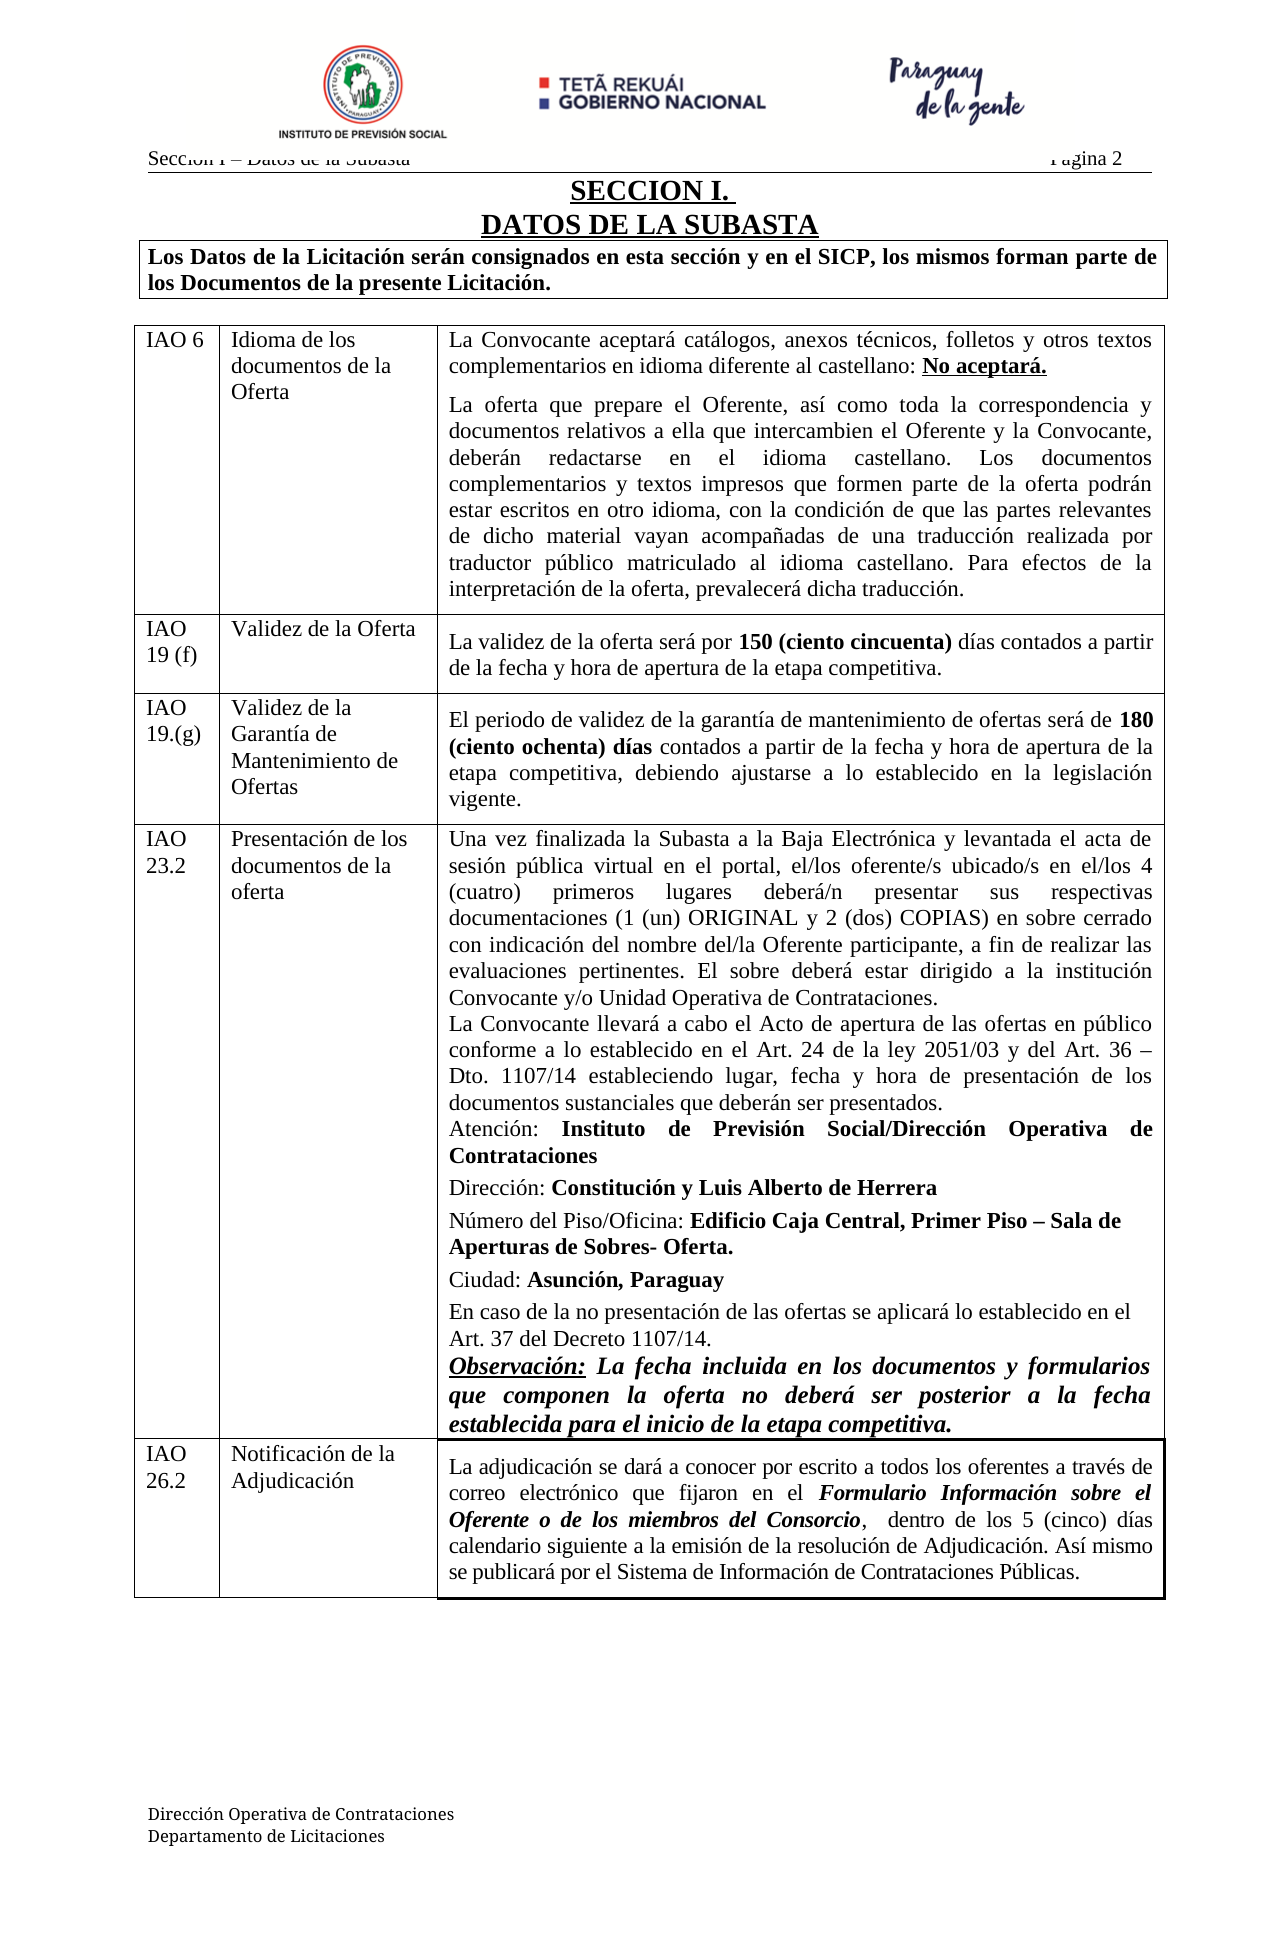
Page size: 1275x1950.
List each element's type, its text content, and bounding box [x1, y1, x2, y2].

picture [184, 6, 1075, 160]
table_cell IAO 26.2 [135, 1439, 219, 1597]
table_cell El periodo de validez de la garantía de mantenimiento de ofertas será de 180 (ciento ochenta) días contados a partir de la fecha y hora de apertura de la etapa competitiva, debiendo ajustarse a lo establecido en la legislación vigente. [438, 694, 1164, 824]
table_cell Notificación de la Adjudicación [220, 1439, 437, 1597]
table_cell IAO 23.2 [135, 825, 219, 1437]
table_header La Convocante aceptará catálogos, anexos técnicos, folletos y otros textos complementarios en idioma diferente al castellano: No aceptará. La oferta que prepare el Oferente, así como toda la correspondencia y documentos relativos a ella que intercambien el Oferente y la Convocante, deberán redactarse en el idioma castellano. Los documentos complementarios y textos impresos que formen parte de la oferta podrán estar escritos en otro idioma, con la condición de que las partes relevantes de dicho material vayan acompañadas de una traducción realizada por traductor público matriculado al idioma castellano. Para efectos de la interpretación de la oferta, prevalecerá dicha traducción. [438, 326, 1164, 614]
table_cell IAO 19 (f) [135, 615, 219, 693]
table_cell Validez de la Oferta [220, 615, 437, 693]
table_cell La validez de la oferta será por 150 (ciento cincuenta) días contados a partir de la fecha y hora de apertura de la etapa competitiva. [438, 615, 1164, 693]
table_header Idioma de los documentos de la Oferta [220, 326, 437, 614]
text SECCION I. [148, 173, 1152, 207]
table_cell Validez de la Garantía de Mantenimiento de Ofertas [220, 694, 437, 824]
table_header IAO 6 [135, 326, 219, 614]
text Los Datos de la Licitación serán consignados en esta sección y en el SICP, los mismos forman parte de los Documentos de la presente Licitación. [140, 241, 1167, 298]
table_cell Presentación de los documentos de la oferta [220, 825, 437, 1437]
text DATOS DE LA SUBASTA [148, 207, 1152, 240]
table_cell Una vez finalizada la Subasta a la Baja Electrónica y levantada el acta de sesión pública virtual en el portal, el/los oferente/s ubicado/s en el/los 4 (cuatro) primeros lugares deberá/n presentar sus respectivas documentaciones (1 (un) ORIGINAL y 2 (dos) COPIAS) en sobre cerrado con indicación del nombre del/la Oferente participante, a fin de realizar las evaluaciones pertinentes. El sobre deberá estar dirigido a la institución Convocante y/o Unidad Operativa de Contrataciones. La Convocante llevará a cabo el Acto de apertura de las ofertas en público conforme a lo establecido en el Art. 24 de la ley 2051/03 y del Art. 36 – Dto. 1107/14 estableciendo lugar, fecha y hora de presentación de los documentos sustanciales que deberán ser presentados. Atención: Instituto de Previsión Social/Dirección Operativa de Contrataciones Dirección: Constitución y Luis Alberto de Herrera Número del Piso/Oficina: Edificio Caja Central, Primer Piso – Sala de Aperturas de Sobres- Oferta. Ciudad: Asunción, Paraguay En caso de la no presentación de las ofertas se aplicará lo establecido en el Art. 37 del Decreto 1107/14. Observación: La fecha incluida en los documentos y formularios que componen la oferta no deberá ser posterior a la fecha establecida para el inicio de la etapa competitiva. [438, 825, 1164, 1437]
table_cell IAO 19.(g) [135, 694, 219, 824]
table_cell La adjudicación se dará a conocer por escrito a todos los oferentes a través de correo electrónico que fijaron en el Formulario Información sobre el Oferente o de los miembros del Consorcio, dentro de los 5 (cinco) días calendario siguiente a la emisión de la resolución de Adjudicación. Así mismo se publicará por el Sistema de Información de Contrataciones Públicas. [438, 1441, 1163, 1597]
